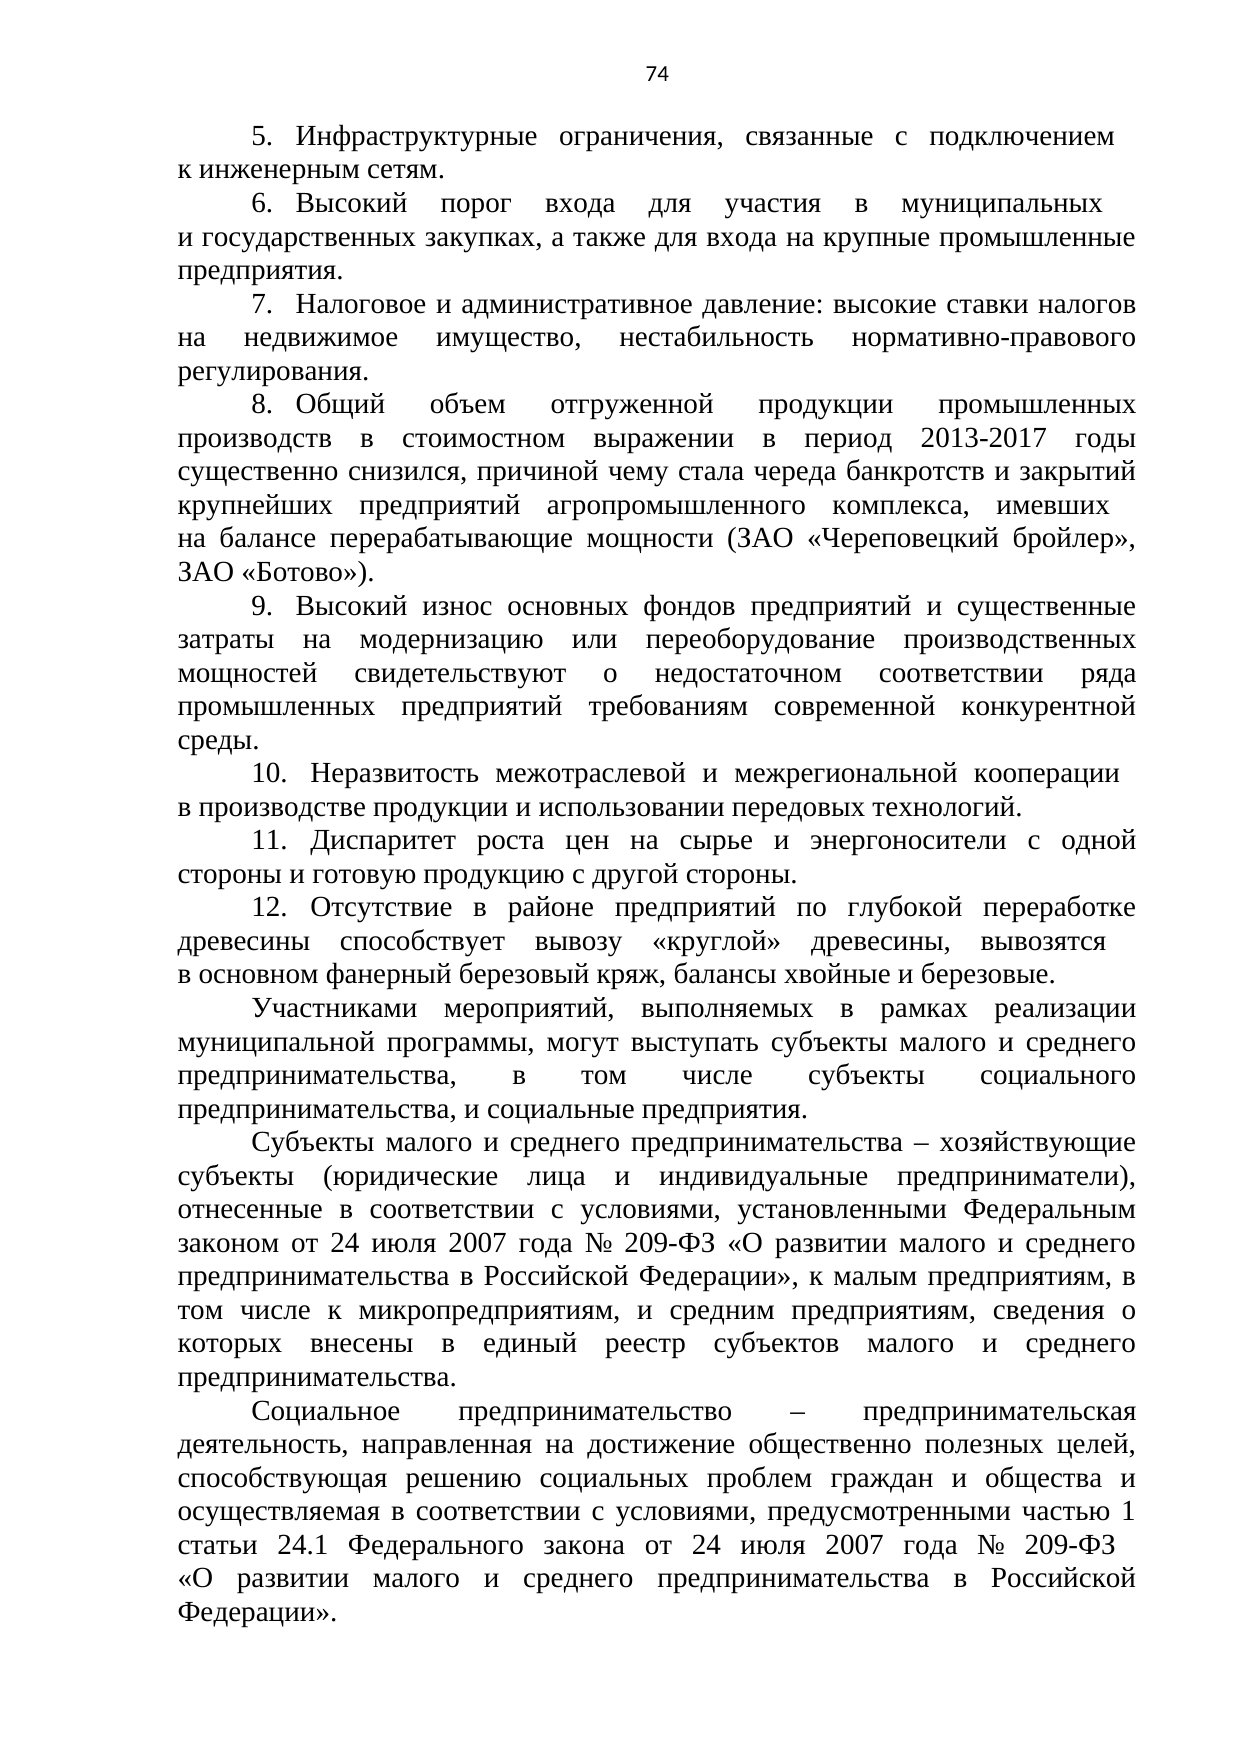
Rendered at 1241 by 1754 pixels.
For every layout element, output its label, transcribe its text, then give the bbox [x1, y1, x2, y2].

list Инфраструктурные ограничения, связанные с подключением к инженерным сетям. [177, 118, 1137, 185]
list Высокий износ основных фондов предприятий и существенные затраты на модернизацию или переоборудование производственных мощностей свидетельствуют о недостаточном соответствии ряда промышленных предприятий требованиям современной конкурентной среды. [177, 588, 1137, 755]
text Социальное предпринимательство – предпринимательская деятельность, направленная на достижение общественно полезных целей, способствующая решению социальных проблем граждан и общества и осуществляемая в соответствии с условиями, предусмотренными частью 1 статьи 24.1 Федерального закона от 24 июля 2007 года № 209-ФЗ «О развитии малого и среднего предпринимательства в Российской Федерации». [177, 1393, 1137, 1627]
list Отсутствие в районе предприятий по глубокой переработке древесины способствует вывозу «круглой» древесины, вывозятся в основном фанерный березовый кряж, балансы хвойные и березовые. [177, 889, 1137, 990]
list Высокий порог входа для участия в муниципальных и государственных закупках, а также для входа на крупные промышленные предприятия. [177, 185, 1137, 286]
list Общий объем отгруженной продукции промышленных производств в стоимостном выражении в период 2013-2017 годы существенно снизился, причиной чему стала череда банкротств и закрытий крупнейших предприятий агропромышленного комплекса, имевших на балансе перерабатывающие мощности (ЗАО «Череповецкий бройлер», ЗАО «Ботово»). [177, 386, 1137, 588]
list Налоговое и административное давление: высокие ставки налогов на недвижимое имущество, нестабильность нормативно-правового регулирования. [177, 286, 1137, 386]
text Участниками мероприятий, выполняемых в рамках реализации муниципальной программы, могут выступать субъекты малого и среднего предпринимательства, в том числе субъекты социального предпринимательства, и социальные предприятия. [177, 990, 1137, 1124]
list Диспаритет роста цен на сырье и энергоносители с одной стороны и готовую продукцию с другой стороны. [177, 822, 1137, 889]
text Субъекты малого и среднего предпринимательства – хозяйствующие субъекты (юридические лица и индивидуальные предприниматели), отнесенные в соответствии с условиями, установленными Федеральным законом от 24 июля 2007 года № 209-ФЗ «О развитии малого и среднего предпринимательства в Российской Федерации», к малым предприятиям, в том числе к микропредприятиям, и средним предприятиям, сведения о которых внесены в единый реестр субъектов малого и среднего предпринимательства. [177, 1124, 1137, 1393]
list Неразвитость межотраслевой и межрегиональной кооперации в производстве продукции и использовании передовых технологий. [177, 755, 1137, 822]
